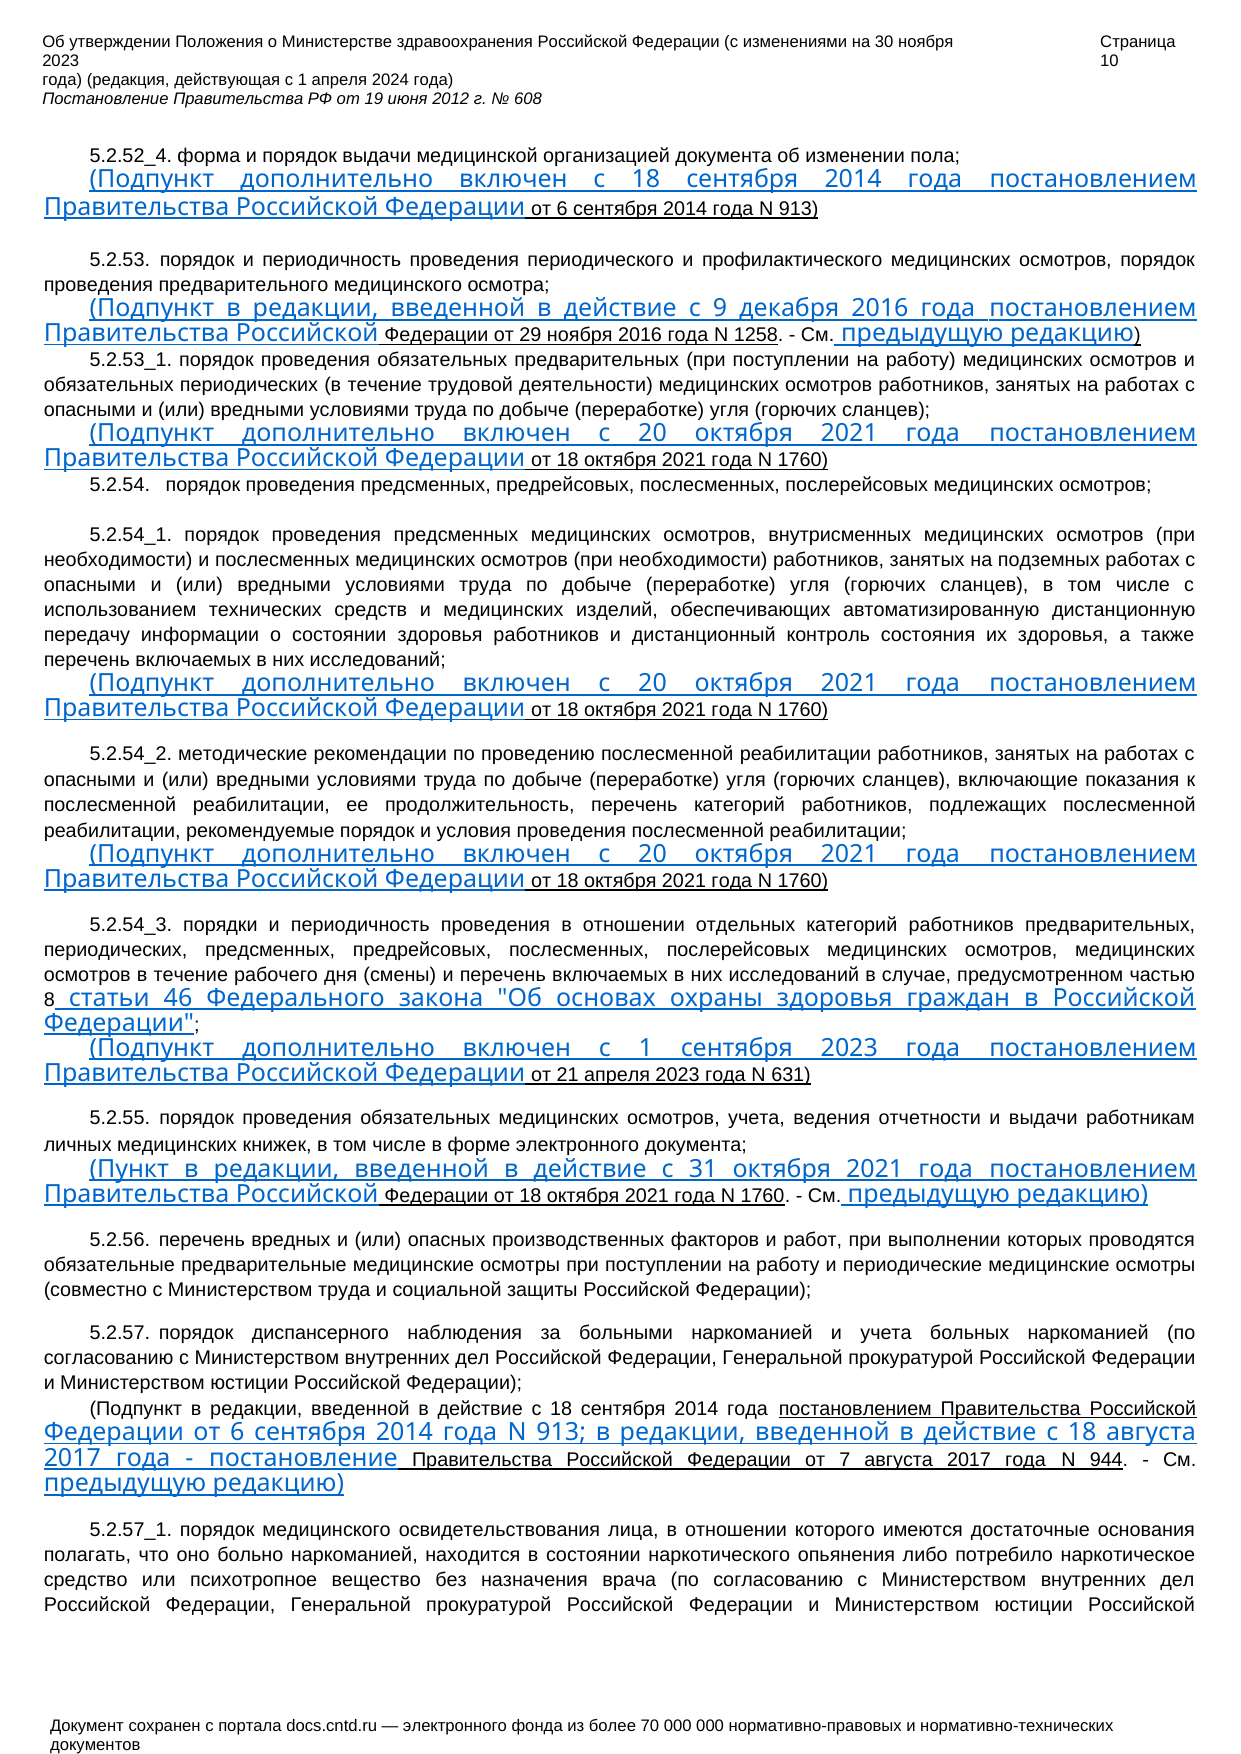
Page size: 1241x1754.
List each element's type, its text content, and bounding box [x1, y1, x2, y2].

list порядок проведения обязательных медицинских осмотров, учета, ведения отчетности и выдачи работникам личных медицинских книжек, в том числе в форме электронного документа; [43, 1103, 1197, 1157]
list перечень вредных и (или) опасных производственных факторов и работ, при выполнении которых проводятся обязательные предварительные медицинские осмотры при поступлении на работу и периодические медицинские осмотры (совместно с Министерством труда и социальной защиты Российской Федерации); [43, 1226, 1197, 1301]
text (Подпункт в редакции, введенной в действие с 18 сентября 2014 года постановлением Правительства Российской Федерации от 6 сентября 2014 года N 913; в редакции, введенной в действие с 18 августа 2017 года - постановление Правительства Российской Федерации от 7 августа 2017 года N 944. - См. предыдущую редакцию) [43, 1444, 1197, 1497]
text (Подпункт в редакции, введенной в действие с 18 сентября 2014 года постановлением Правительства Российской Федерации от 6 сентября 2014 года N 913; в редакции, введенной в действие с 18 августа 2017 года - постановление Правительства Российской Федерации от 7 августа 2017 года N 944. - См. предыдущую редакцию) [43, 1395, 1197, 1443]
text 5.2.54_1. порядок проведения предсменных медицинских осмотров, внутрисменных медицинских осмотров (при необходимости) и послесменных медицинских осмотров (при необходимости) работников, занятых на подземных работах с опасными и (или) вредными условиями труда по добыче (переработке) угля (горючих сланцев), в том числе с использованием технических средств и медицинских изделий, обеспечивающих автоматизированную дистанционную передачу информации о состоянии здоровья работников и дистанционный контроль состояния их здоровья, а также перечень включаемых в них исследований; [43, 522, 1197, 672]
list порядок проведения предсменных, предрейсовых, послесменных, послерейсовых медицинских осмотров; [43, 472, 1197, 497]
text 5.2.52_4. форма и порядок выдачи медицинской организацией документа об изменении пола; [43, 147, 1197, 166]
text 5.2.54_3. порядки и периодичность проведения в отношении отдельных категорий работников предварительных, периодических, предсменных, предрейсовых, послесменных, послерейсовых медицинских осмотров, медицинских осмотров в течение рабочего дня (смены) и перечень включаемых в них исследований в случае, предусмотренном частью 8 статьи 46 Федерального закона "Об основах охраны здоровья граждан в Российской Федерации"; [43, 911, 1197, 1036]
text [43, 1516, 1197, 1616]
text (Пункт в редакции, введенной в действие с 31 октября 2021 года постановлением Правительства Российской Федерации от 18 октября 2021 года N 1760. - См. предыдущую редакцию) [43, 1157, 1197, 1207]
list порядок и периодичность проведения периодического и профилактического медицинских осмотров, порядок проведения предварительного медицинского осмотра; [43, 247, 1197, 297]
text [43, 166, 1197, 220]
text 5.2.53_1. порядок проведения обязательных предварительных (при поступлении на работу) медицинских осмотров и обязательных периодических (в течение трудовой деятельности) медицинских осмотров работников, занятых на работах с опасными и (или) вредными условиями труда по добыче (переработке) угля (горючих сланцев); [43, 347, 1197, 422]
text 5.2.54_2. методические рекомендации по проведению послесменной реабилитации работников, занятых на работах с опасными и (или) вредными условиями труда по добыче (переработке) угля (горючих сланцев), включающие показания к послесменной реабилитации, ее продолжительность, перечень категорий работников, подлежащих послесменной реабилитации, рекомендуемые порядок и условия проведения послесменной реабилитации; [43, 740, 1197, 842]
text (Подпункт дополнительно включен с 1 сентября 2023 года постановлением Правительства Российской Федерации от 21 апреля 2023 года N 631) [43, 1036, 1197, 1086]
text (Подпункт в редакции, введенной в действие с 9 декабря 2016 года постановлением Правительства Российской Федерации от 29 ноября 2016 года N 1258. - См. предыдущую редакцию) [43, 297, 1197, 347]
text (Подпункт дополнительно включен с 20 октября 2021 года постановлением Правительства Российской Федерации от 18 октября 2021 года N 1760) [43, 422, 1197, 472]
text (Подпункт дополнительно включен с 20 октября 2021 года постановлением Правительства Российской Федерации от 18 октября 2021 года N 1760) [43, 842, 1197, 892]
list порядок диспансерного наблюдения за больными наркоманией и учета больных наркоманией (по согласованию с Министерством внутренних дел Российской Федерации, Генеральной прокуратурой Российской Федерации и Министерством юстиции Российской Федерации); [43, 1320, 1197, 1395]
text (Подпункт дополнительно включен с 20 октября 2021 года постановлением Правительства Российской Федерации от 18 октября 2021 года N 1760) [43, 672, 1197, 722]
